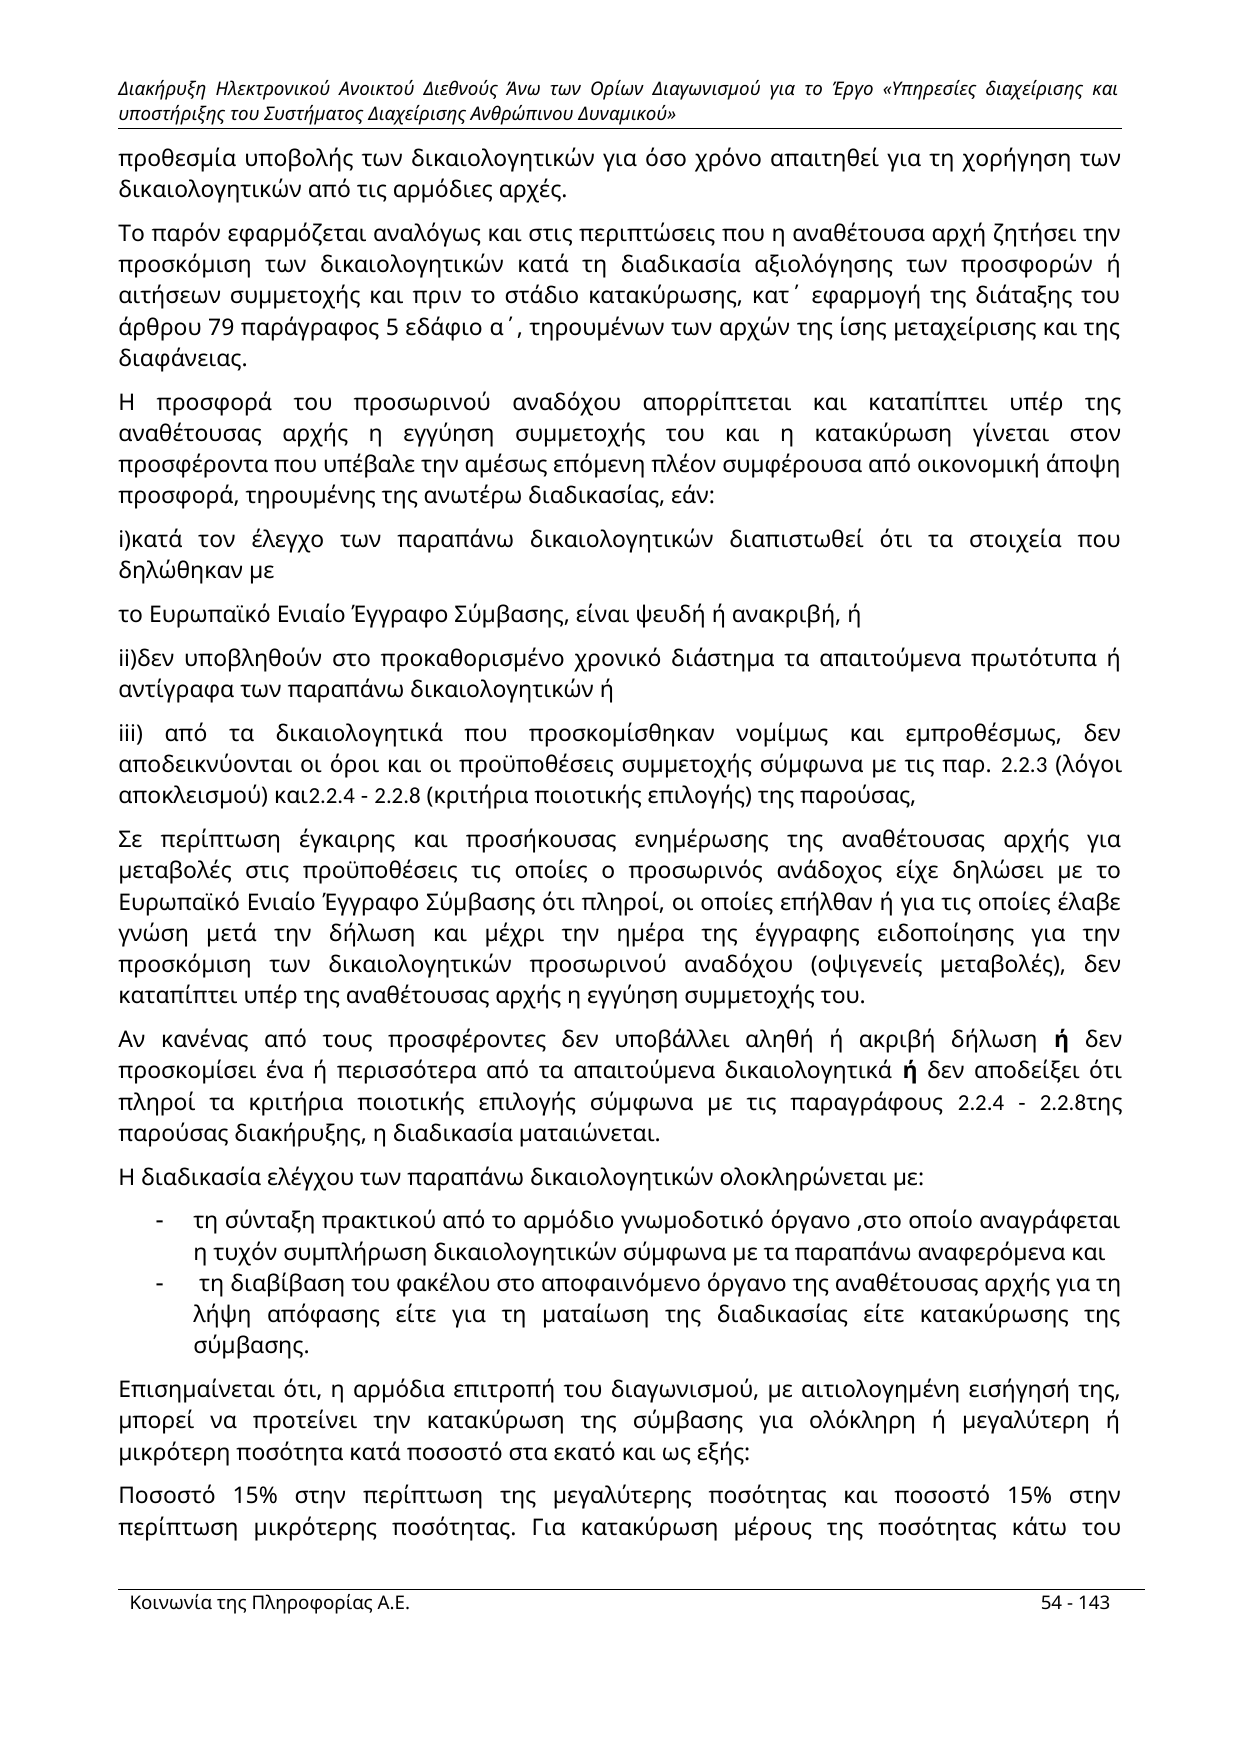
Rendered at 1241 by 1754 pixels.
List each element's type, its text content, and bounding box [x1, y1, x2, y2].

text i)κατά τον έλεγχο των παραπάνω δικαιολογητικών διαπιστωθεί ότι τα στοιχεία που δηλώθηκαν με [118, 523, 1122, 585]
list τη διαβίβαση του φακέλου στο αποφαινόμενο όργανο της αναθέτουσας αρχής για τη λήψη απόφασης είτε για τη ματαίωση της διαδικασίας είτε κατακύρωσης της σύμβασης. [156, 1267, 1122, 1360]
text ii)δεν υποβληθούν στο προκαθορισμένο χρονικό διάστημα τα απαιτούμενα πρωτότυπα ή αντίγραφα των παραπάνω δικαιολογητικών ή [118, 642, 1122, 704]
text Σε περίπτωση έγκαιρης και προσήκουσας ενημέρωσης της αναθέτουσας αρχής για μεταβολές στις προϋποθέσεις τις οποίες ο προσωρινός ανάδοχος είχε δηλώσει με το Ευρωπαϊκό Ενιαίο Έγγραφο Σύμβασης ότι πληροί, οι οποίες επήλθαν ή για τις οποίες έλαβε γνώση μετά την δήλωση και μέχρι την ημέρα της έγγραφης ειδοποίησης για την προσκόμιση των δικαιολογητικών προσωρινού αναδόχου (οψιγενείς μεταβολές), δεν καταπίπτει υπέρ της αναθέτουσας αρχής η εγγύηση συμμετοχής του. [118, 823, 1122, 1010]
text iii) από τα δικαιολογητικά που προσκομίσθηκαν νομίμως και εμπροθέσμως, δεν αποδεικνύονται οι όροι και οι προϋποθέσεις συμμετοχής σύμφωνα με τις παρ. 2.2.3 (λόγοι αποκλεισμού) και2.2.4 - 2.2.8 (κριτήρια ποιοτικής επιλογής) της παρούσας, [118, 717, 1122, 810]
text το Ευρωπαϊκό Ενιαίο Έγγραφο Σύμβασης, είναι ψευδή ή ανακριβή, ή [118, 598, 1122, 629]
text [118, 142, 1122, 204]
text Αν κανένας από τους προσφέροντες δεν υποβάλλει αληθή ή ακριβή δήλωση ή δεν προσκομίσει ένα ή περισσότερα από τα απαιτούμενα δικαιολογητικά ή δεν αποδείξει ότι πληροί τα κριτήρια ποιοτικής επιλογής σύμφωνα με τις παραγράφους 2.2.4 - 2.2.8της παρούσας διακήρυξης, η διαδικασία ματαιώνεται. [118, 1023, 1122, 1148]
text Επισημαίνεται ότι, η αρμόδια επιτροπή του διαγωνισμού, με αιτιολογημένη εισήγησή της, μπορεί να προτείνει την κατακύρωση της σύμβασης για ολόκληρη ή μεγαλύτερη ή μικρότερη ποσότητα κατά ποσοστό στα εκατό και ως εξής: [118, 1373, 1122, 1467]
text Η προσφορά του προσωρινού αναδόχου απορρίπτεται και καταπίπτει υπέρ της αναθέτουσας αρχής η εγγύηση συμμετοχής του και η κατακύρωση γίνεται στον προσφέροντα που υπέβαλε την αμέσως επόμενη πλέον συμφέρουσα από οικονομική άποψη προσφορά, τηρουμένης της ανωτέρω διαδικασίας, εάν: [118, 385, 1122, 510]
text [118, 1479, 1122, 1542]
text Το παρόν εφαρμόζεται αναλόγως και στις περιπτώσεις που η αναθέτουσα αρχή ζητήσει την προσκόμιση των δικαιολογητικών κατά τη διαδικασία αξιολόγησης των προσφορών ή αιτήσεων συμμετοχής και πριν το στάδιο κατακύρωσης, κατ΄ εφαρμογή της διάταξης του άρθρου 79 παράγραφος 5 εδάφιο α΄, τηρουμένων των αρχών της ίσης μεταχείρισης και της διαφάνειας. [118, 217, 1122, 373]
list τη σύνταξη πρακτικού από το αρμόδιο γνωμοδοτικό όργανο ,στο οποίο αναγράφεται η τυχόν συμπλήρωση δικαιολογητικών σύμφωνα με τα παραπάνω αναφερόμενα και [156, 1204, 1122, 1267]
text Η διαδικασία ελέγχου των παραπάνω δικαιολογητικών ολοκληρώνεται με: [118, 1160, 1122, 1192]
